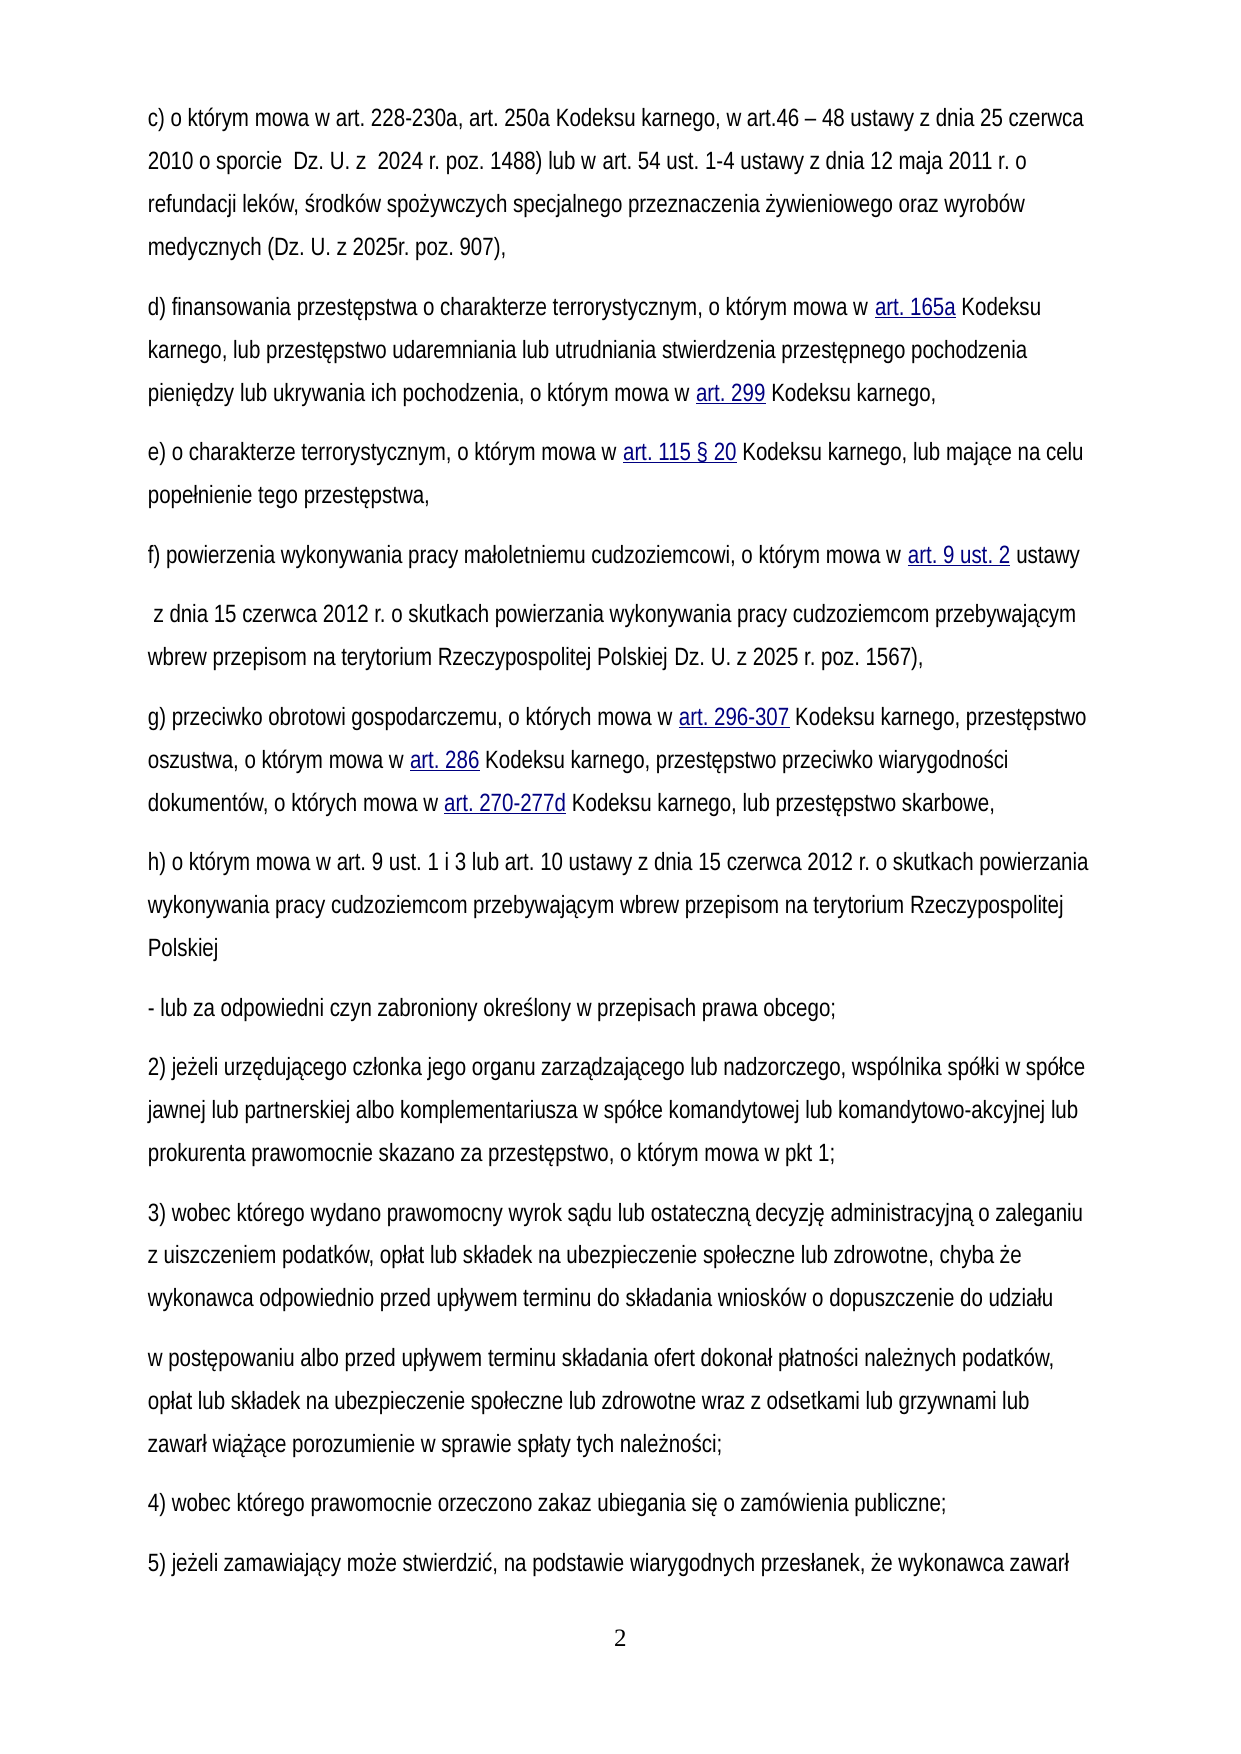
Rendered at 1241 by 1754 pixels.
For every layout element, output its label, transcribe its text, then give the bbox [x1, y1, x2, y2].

text z dnia 15 czerwca 2012 r. o skutkach powierzania wykonywania pracy cudzoziemcom przebywającym wbrew przepisom na terytorium Rzeczypospolitej Polskiej Dz. U. z 2025 r. poz. 1567), [148, 599, 1093, 671]
text g) przeciwko obrotowi gospodarczemu, o których mowa w art. 296-307 Kodeksu karnego, przestępstwo oszustwa, o którym mowa w art. 286 Kodeksu karnego, przestępstwo przeciwko wiarygodności dokumentów, o których mowa w art. 270-277d Kodeksu karnego, lub przestępstwo skarbowe, [148, 702, 1093, 816]
text d) finansowania przestępstwa o charakterze terrorystycznym, o którym mowa w art. 165a Kodeksu karnego, lub przestępstwo udaremniania lub utrudniania stwierdzenia przestępnego pochodzenia pieniędzy lub ukrywania ich pochodzenia, o którym mowa w art. 299 Kodeksu karnego, [148, 292, 1093, 406]
text h) o którym mowa w art. 9 ust. 1 i 3 lub art. 10 ustawy z dnia 15 czerwca 2012 r. o skutkach powierzania wykonywania pracy cudzoziemcom przebywającym wbrew przepisom na terytorium Rzeczypospolitej Polskiej [148, 847, 1093, 962]
text 4) wobec którego prawomocnie orzeczono zakaz ubiegania się o zamówienia publiczne; [148, 1488, 1093, 1517]
text f) powierzenia wykonywania pracy małoletniemu cudzoziemcowi, o którym mowa w art. 9 ust. 2 ustawy [148, 540, 1093, 568]
text c) o którym mowa w art. 228-230a, art. 250a Kodeksu karnego, w art.46 – 48 ustawy z dnia 25 czerwca 2010 o sporcie Dz. U. z 2024 r. poz. 1488) lub w art. 54 ust. 1-4 ustawy z dnia 12 maja 2011 r. o refundacji leków, środków spożywczych specjalnego przeznaczenia żywieniowego oraz wyrobów medycznych (Dz. U. z 2025r. poz. 907), [148, 103, 1093, 261]
text 5) jeżeli zamawiający może stwierdzić, na podstawie wiarygodnych przesłanek, że wykonawca zawarł [148, 1548, 1093, 1577]
text 2) jeżeli urzędującego członka jego organu zarządzającego lub nadzorczego, wspólnika spółki w spółce jawnej lub partnerskiej albo komplementariusza w spółce komandytowej lub komandytowo-akcyjnej lub prokurenta prawomocnie skazano za przestępstwo, o którym mowa w pkt 1; [148, 1052, 1093, 1167]
text w postępowaniu albo przed upływem terminu składania ofert dokonał płatności należnych podatków, opłat lub składek na ubezpieczenie społeczne lub zdrowotne wraz z odsetkami lub grzywnami lub zawarł wiążące porozumienie w sprawie spłaty tych należności; [148, 1343, 1093, 1457]
text e) o charakterze terrorystycznym, o którym mowa w art. 115 § 20 Kodeksu karnego, lub mające na celu popełnienie tego przestępstwa, [148, 437, 1093, 509]
text - lub za odpowiedni czyn zabroniony określony w przepisach prawa obcego; [148, 993, 1093, 1021]
text 3) wobec którego wydano prawomocny wyrok sądu lub ostateczną decyzję administracyjną o zaleganiu z uiszczeniem podatków, opłat lub składek na ubezpieczenie społeczne lub zdrowotne, chyba że wykonawca odpowiednio przed upływem terminu do składania wniosków o dopuszczenie do udziału [148, 1198, 1093, 1312]
